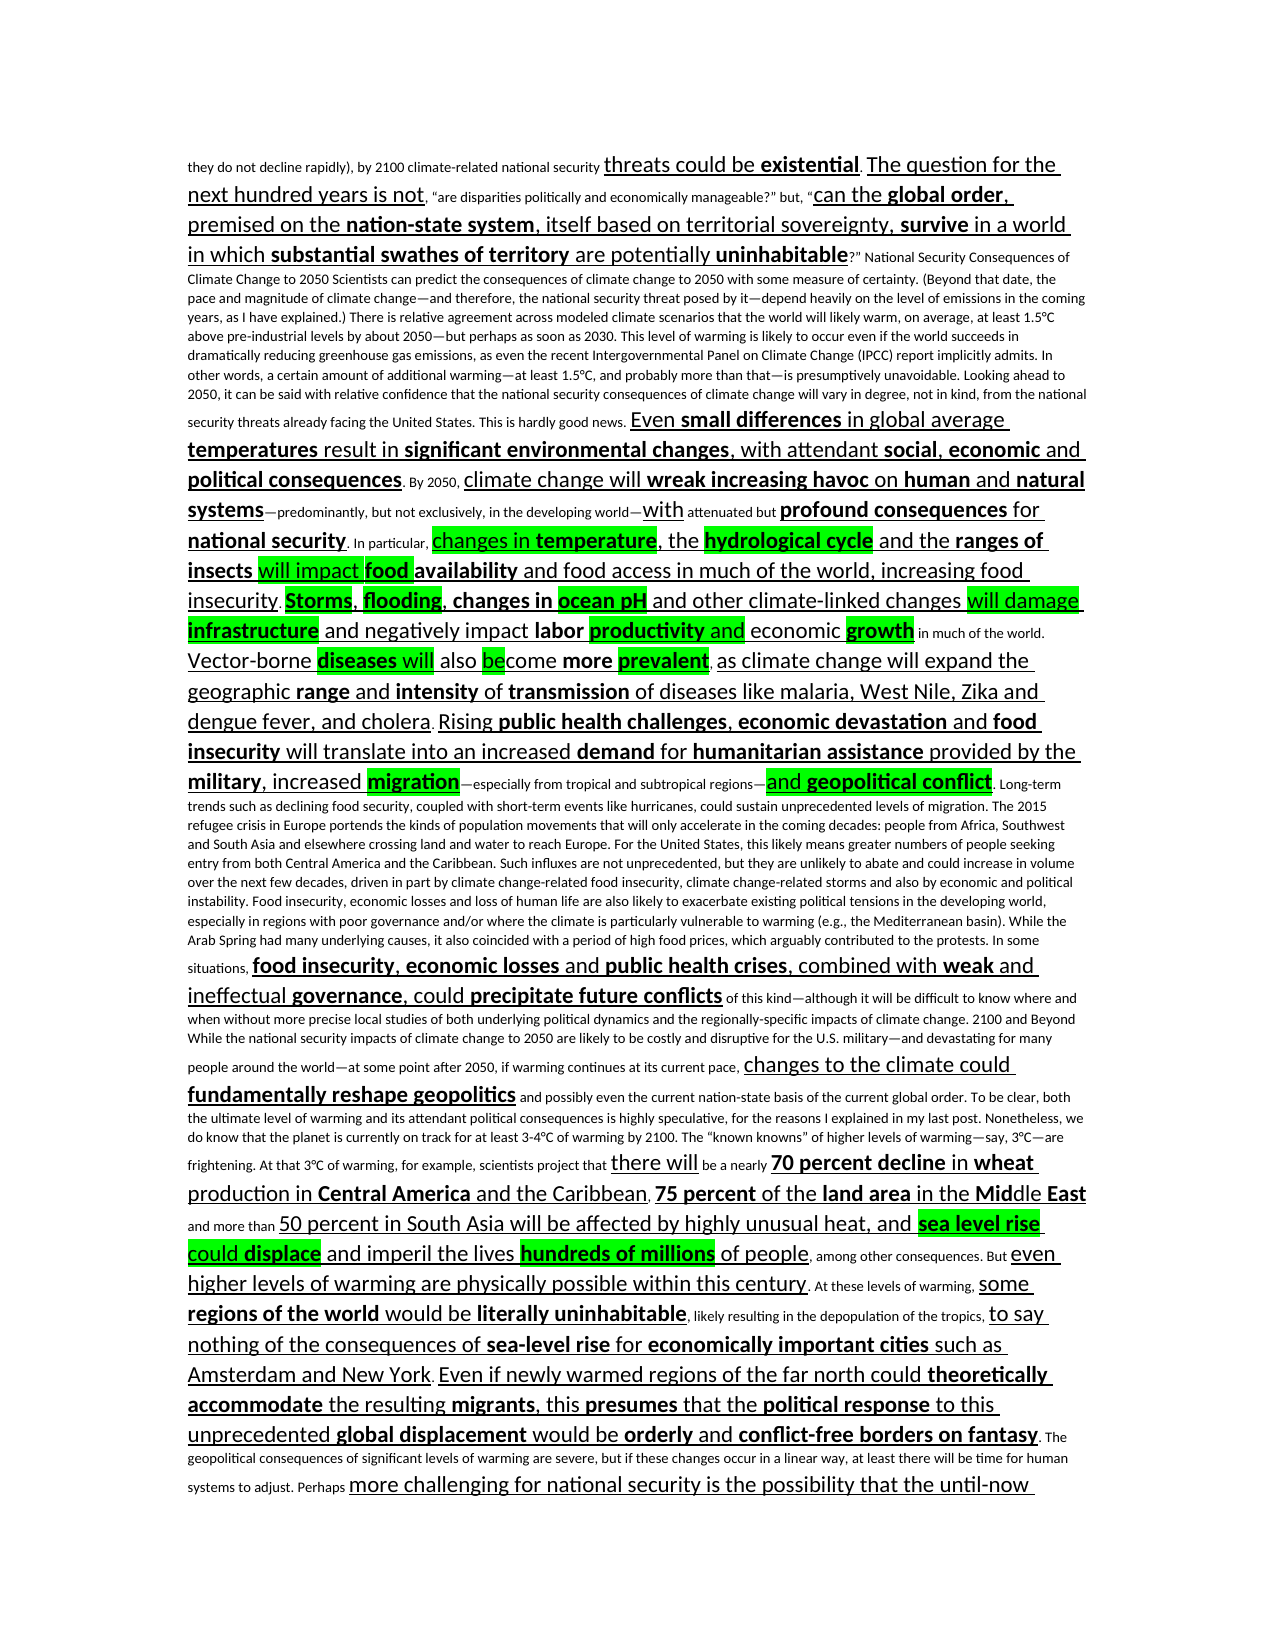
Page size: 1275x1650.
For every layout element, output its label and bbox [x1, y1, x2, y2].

text [187, 150, 1087, 1498]
